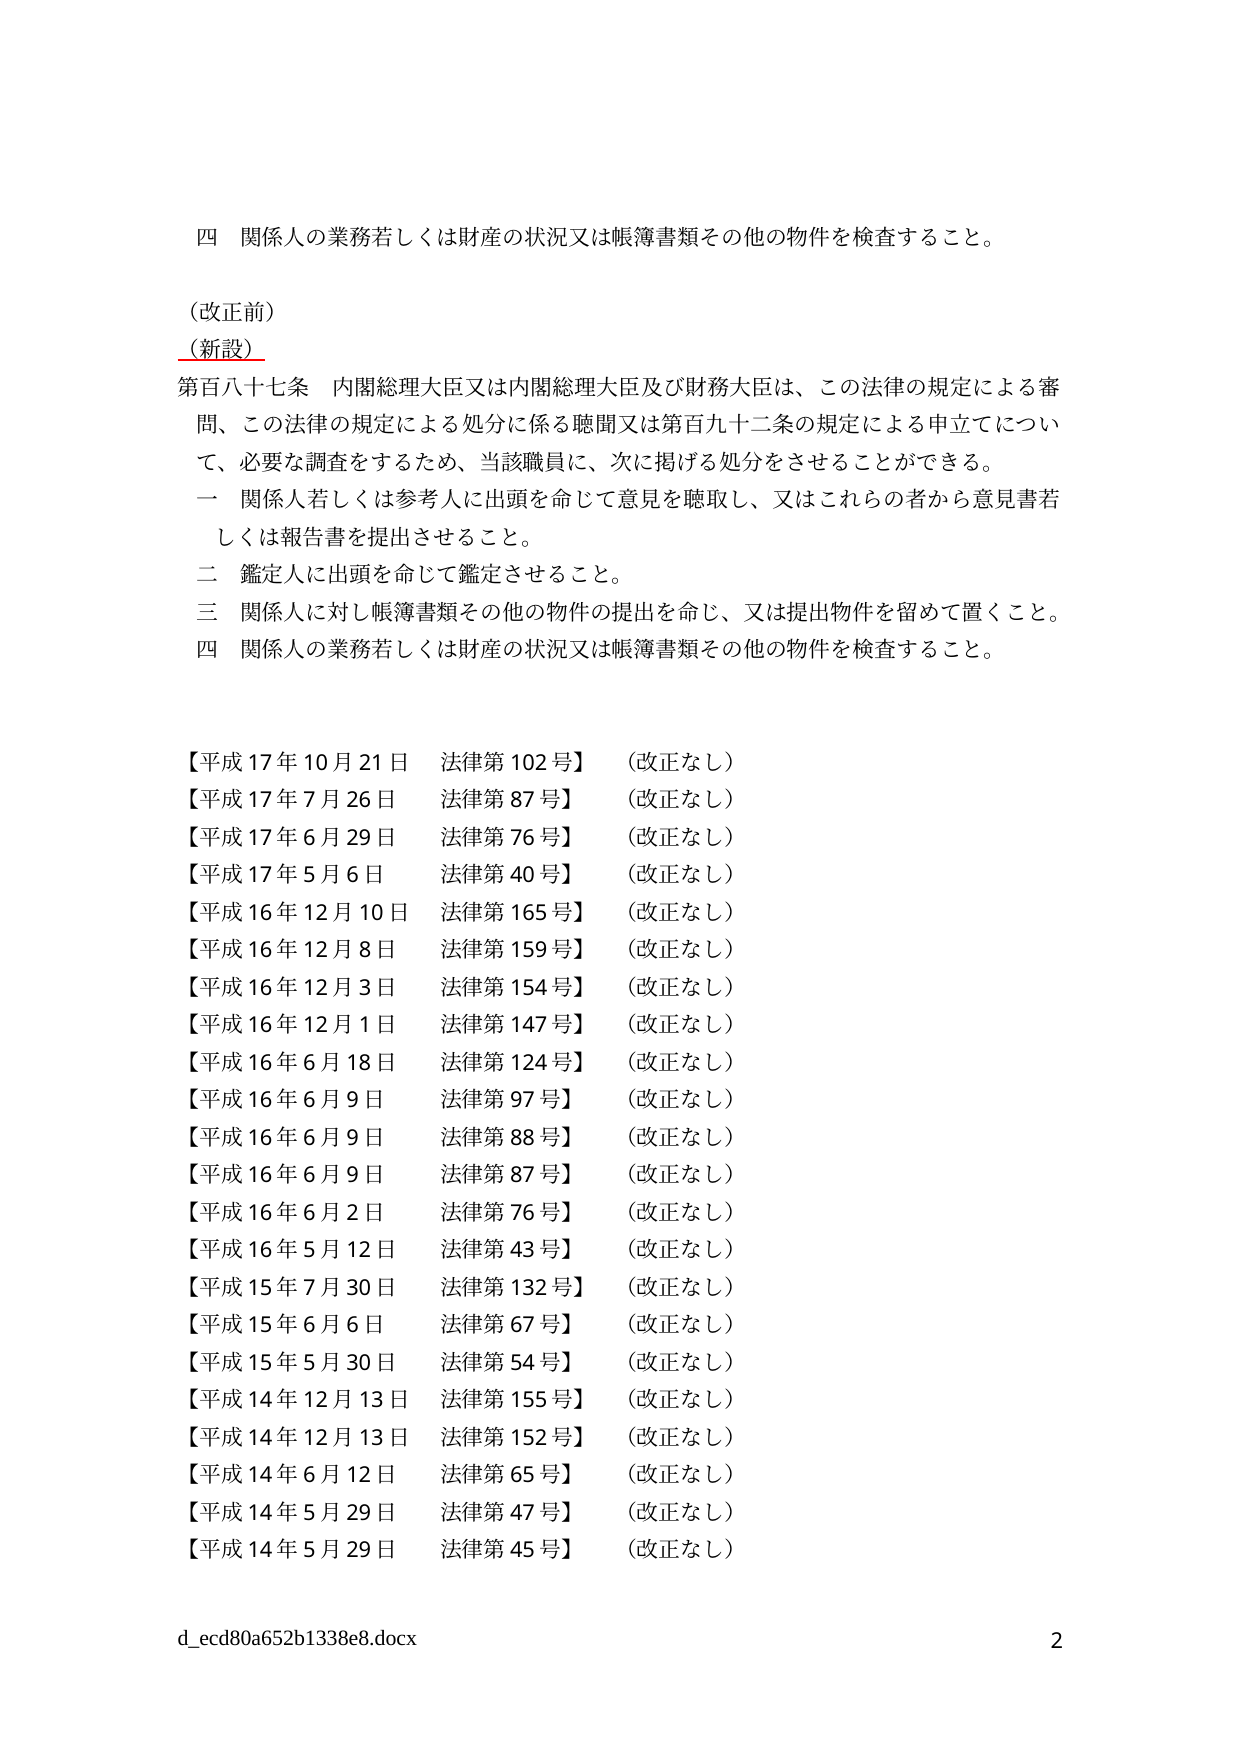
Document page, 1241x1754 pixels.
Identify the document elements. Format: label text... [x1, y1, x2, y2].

text 【平成17年5月6日 法律第40号】 （改正なし） [177, 854, 1063, 892]
text 【平成16年12月8日 法律第159号】 （改正なし） [177, 929, 1063, 967]
text 【平成16年6月9日 法律第88号】 （改正なし） [177, 1117, 1063, 1154]
text 【平成14年12月13日 法律第155号】 （改正なし） [177, 1379, 1063, 1417]
text 四 関係人の業務若しくは財産の状況又は帳簿書類その他の物件を検査すること。 [196, 629, 1063, 667]
text 【平成15年5月30日 法律第54号】 （改正なし） [177, 1342, 1063, 1379]
text 【平成15年6月6日 法律第67号】 （改正なし） [177, 1304, 1063, 1342]
text 【平成16年12月1日 法律第147号】 （改正なし） [177, 1004, 1063, 1042]
text 【平成16年12月10日 法律第165号】 （改正なし） [177, 892, 1063, 929]
text （新設） [177, 329, 1063, 367]
text 一 関係人若しくは参考人に出頭を命じて意見を聴取し、又はこれらの者から意見書若しくは報告書を提出させること。 [196, 479, 1063, 554]
text 【平成14年12月13日 法律第152号】 （改正なし） [177, 1417, 1063, 1454]
text 【平成17年10月21日 法律第102号】 （改正なし） [177, 742, 1063, 779]
text 【平成16年6月9日 法律第97号】 （改正なし） [177, 1079, 1063, 1117]
text 【平成14年6月12日 法律第65号】 （改正なし） [177, 1454, 1063, 1492]
text 【平成14年5月29日 法律第47号】 （改正なし） [177, 1492, 1063, 1529]
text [177, 367, 1063, 479]
text 【平成16年12月3日 法律第154号】 （改正なし） [177, 967, 1063, 1004]
text 【平成15年7月30日 法律第132号】 （改正なし） [177, 1267, 1063, 1304]
text 【平成17年6月29日 法律第76号】 （改正なし） [177, 817, 1063, 854]
text 二 鑑定人に出頭を命じて鑑定させること。 [196, 554, 1063, 592]
text （改正前） [177, 292, 1063, 329]
text 【平成16年6月18日 法律第124号】 （改正なし） [177, 1042, 1063, 1079]
text 四 関係人の業務若しくは財産の状況又は帳簿書類その他の物件を検査すること。 [196, 217, 1063, 254]
text 【平成16年6月2日 法律第76号】 （改正なし） [177, 1192, 1063, 1229]
text 【平成16年5月12日 法律第43号】 （改正なし） [177, 1229, 1063, 1267]
text 【平成16年6月9日 法律第87号】 （改正なし） [177, 1154, 1063, 1192]
text 【平成17年7月26日 法律第87号】 （改正なし） [177, 779, 1063, 817]
text 【平成14年5月29日 法律第45号】 （改正なし） [177, 1529, 1063, 1567]
text 三 関係人に対し帳簿書類その他の物件の提出を命じ、又は提出物件を留めて置くこと。 [196, 592, 1063, 629]
